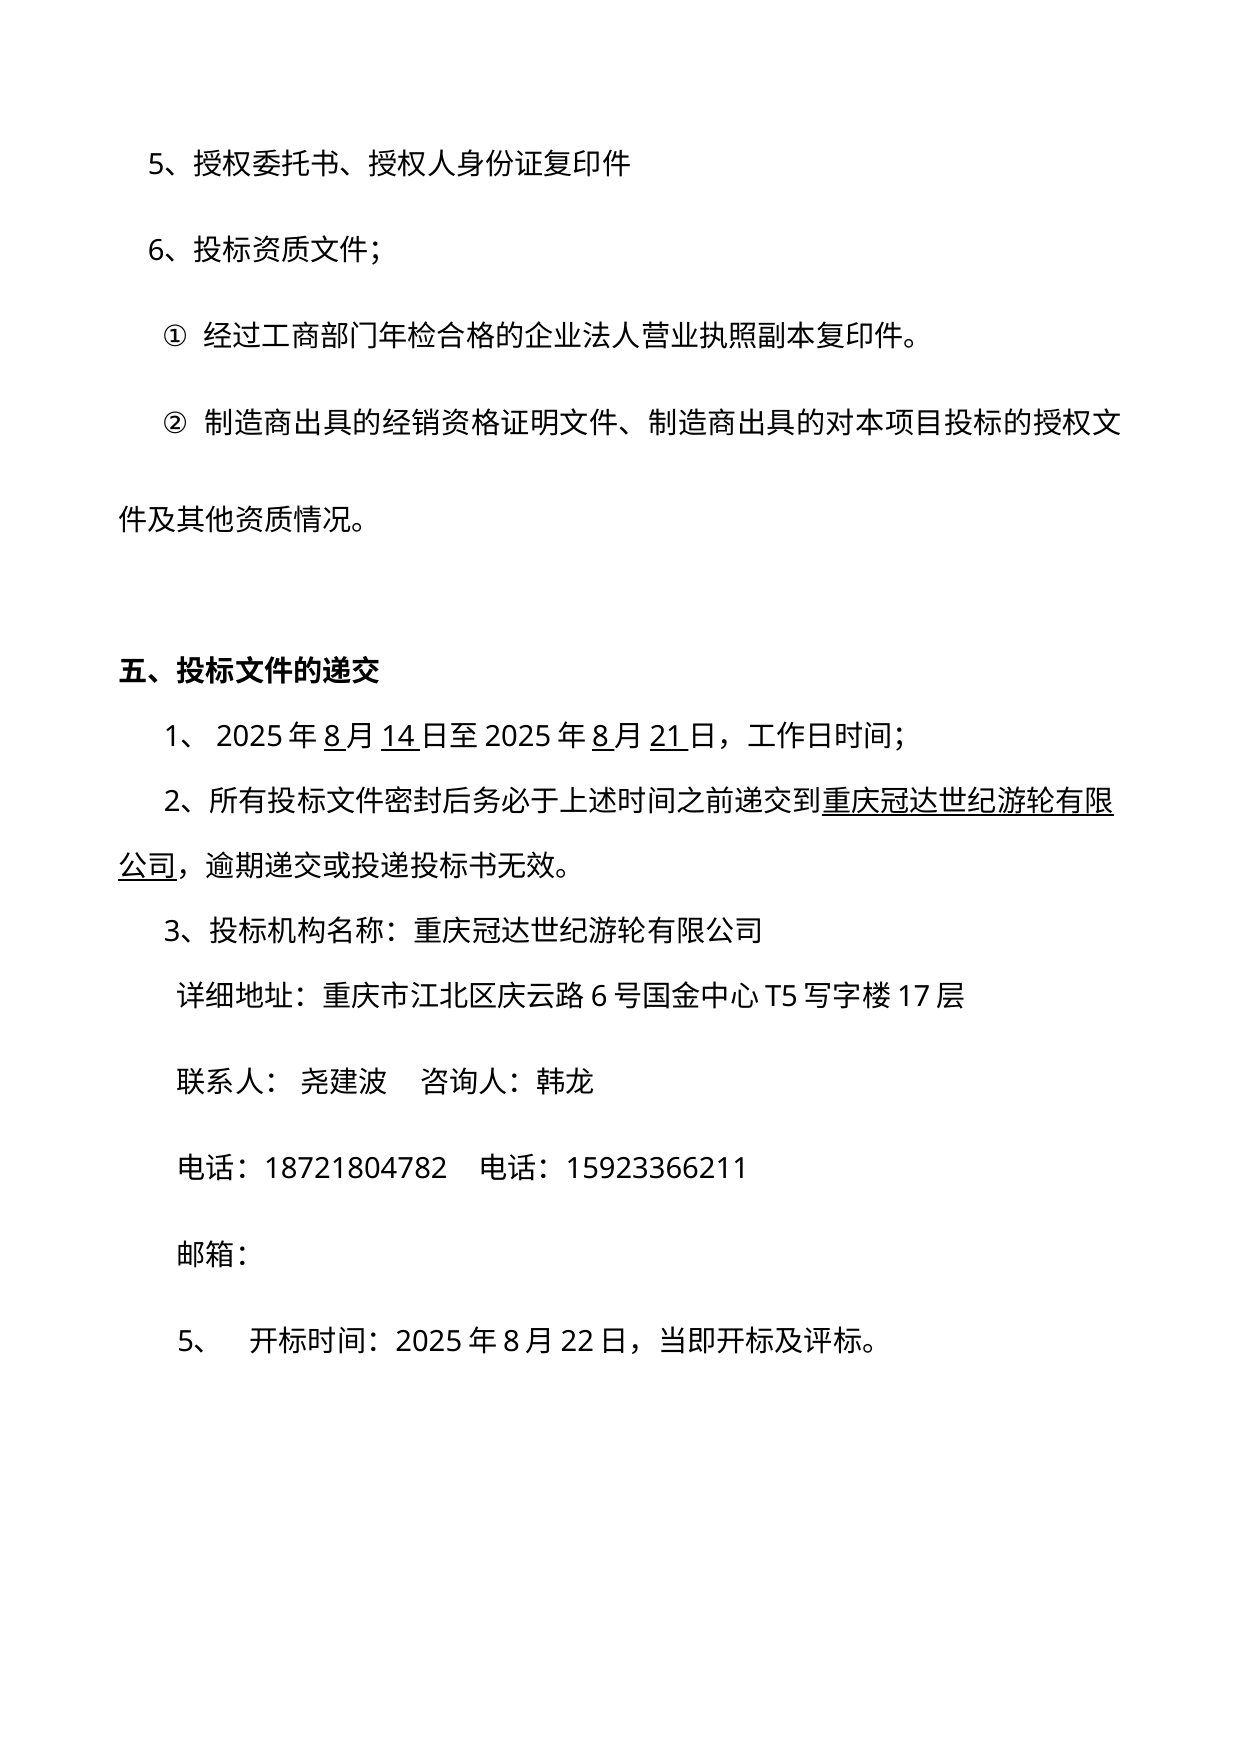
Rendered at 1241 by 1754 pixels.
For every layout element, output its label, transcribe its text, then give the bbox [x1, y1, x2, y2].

text 5、授权委托书、授权人身份证复印件 [148, 129, 1122, 194]
text 邮箱： [118, 1220, 1137, 1285]
text ① 经过工商部门年检合格的企业法人营业执照副本复印件。 [118, 302, 1122, 367]
text 详细地址：重庆市江北区庆云路6号国金中心T5写字楼17层 [118, 962, 1137, 1027]
text 联系人： 尧建波 咨询人：韩龙 [118, 1048, 1122, 1113]
text 五、投标文件的递交 [118, 637, 1122, 702]
text 2、所有投标文件密封后务必于上述时间之前递交到重庆冠达世纪游轮有限公司，逾期递交或投递投标书无效。 [118, 767, 1122, 897]
text 电话：18721804782 电话：15923366211 [118, 1134, 1122, 1199]
text 6、投标资质文件； [148, 216, 1122, 281]
text ② 制造商出具的经销资格证明文件、制造商出具的对本项目投标的授权文件及其他资质情况。 [118, 388, 1122, 550]
text 1、 2025年8月14日至2025年8月21日，工作日时间； [118, 702, 1122, 767]
text 3、投标机构名称：重庆冠达世纪游轮有限公司 [118, 897, 1122, 962]
list 开标时间：2025年8月22日，当即开标及评标。 [118, 1306, 1137, 1371]
